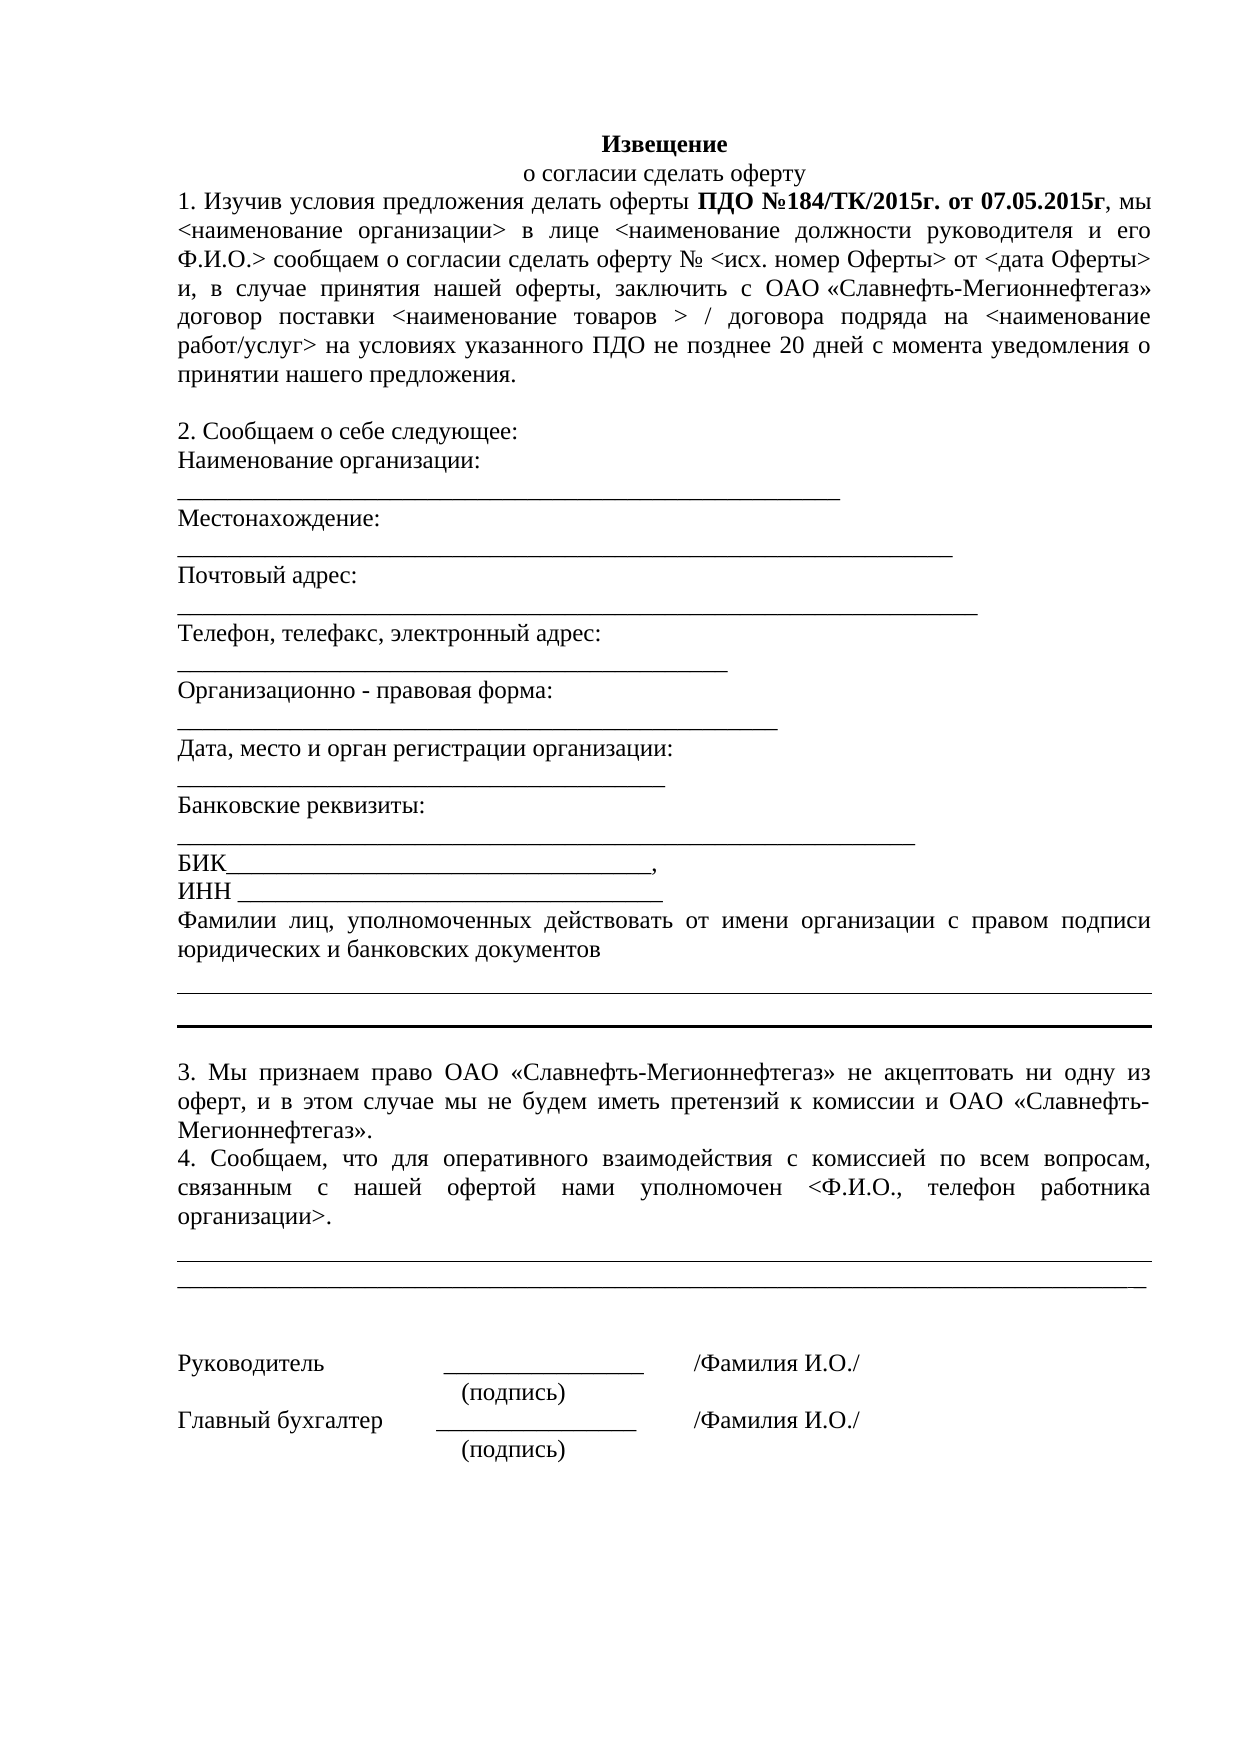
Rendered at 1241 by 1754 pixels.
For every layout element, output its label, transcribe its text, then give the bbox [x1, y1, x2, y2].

text о согласии сделать оферту [177, 158, 1152, 186]
text БИК__________________________________, [177, 848, 1152, 876]
text 2. Сообщаем о себе следующее: [177, 416, 1152, 445]
text 1. Изучив условия предложения делать оферты ПДО №184/ТК/2015г. от 07.05.2015г, мы <наименование организации> в лице <наименование должности руководителя и его Ф.И.О.> сообщаем о согласии сделать оферту № <исх. номер Оферты> от <дата Оферты> и, в случае принятия нашей оферты, заключить с ОАО «Славнефть-Мегионнефтегаз» договор поставки <наименование товаров > / договора подряда на <наименование работ/услуг> на условиях указанного ПДО не позднее 20 дней с момента уведомления о принятии нашего предложения. [177, 186, 1152, 388]
text ИНН __________________________________ [177, 876, 1152, 905]
text ____________________________________________________________________________ _ [177, 1262, 1152, 1290]
text 4. Сообщаем, что для оперативного взаимодействия с комиссией по всем вопросам, связанным с нашей офертой нами уполномочен <Ф.И.О., телефон работника организации>. [177, 1143, 1152, 1230]
text Извещение [177, 129, 1152, 158]
text Телефон, телефакс, электронный адрес: ____________________________________________ [177, 618, 1152, 675]
text Главный бухгалтер ________________ /Фамилия И.О./ [177, 1405, 1152, 1434]
text Организационно - правовая форма: ________________________________________________ [177, 675, 1152, 733]
text (подпись) [177, 1377, 1152, 1405]
text (подпись) [177, 1434, 1152, 1463]
text Почтовый адрес: ________________________________________________________________ [177, 560, 1152, 618]
text Местонахождение: ______________________________________________________________ [177, 503, 1152, 560]
text 3. Мы признаем право ОАО «Славнефть-Мегионнефтегаз» не акцептовать ни одну из оферт, и в этом случае мы не будем иметь претензий к комиссии и ОАО «Славнефть-Мегионнефтегаз». [177, 1057, 1152, 1143]
text Фамилии лиц, уполномоченных действовать от имени организации с правом подписи юридических и банковских документов [177, 905, 1152, 963]
text Наименование организации: _____________________________________________________ [177, 445, 1152, 503]
text Дата, место и орган регистрации организации: _______________________________________ [177, 733, 1152, 790]
text Руководитель ________________ /Фамилия И.О./ [177, 1348, 1152, 1377]
text Банковские реквизиты: ___________________________________________________________ [177, 790, 1152, 848]
